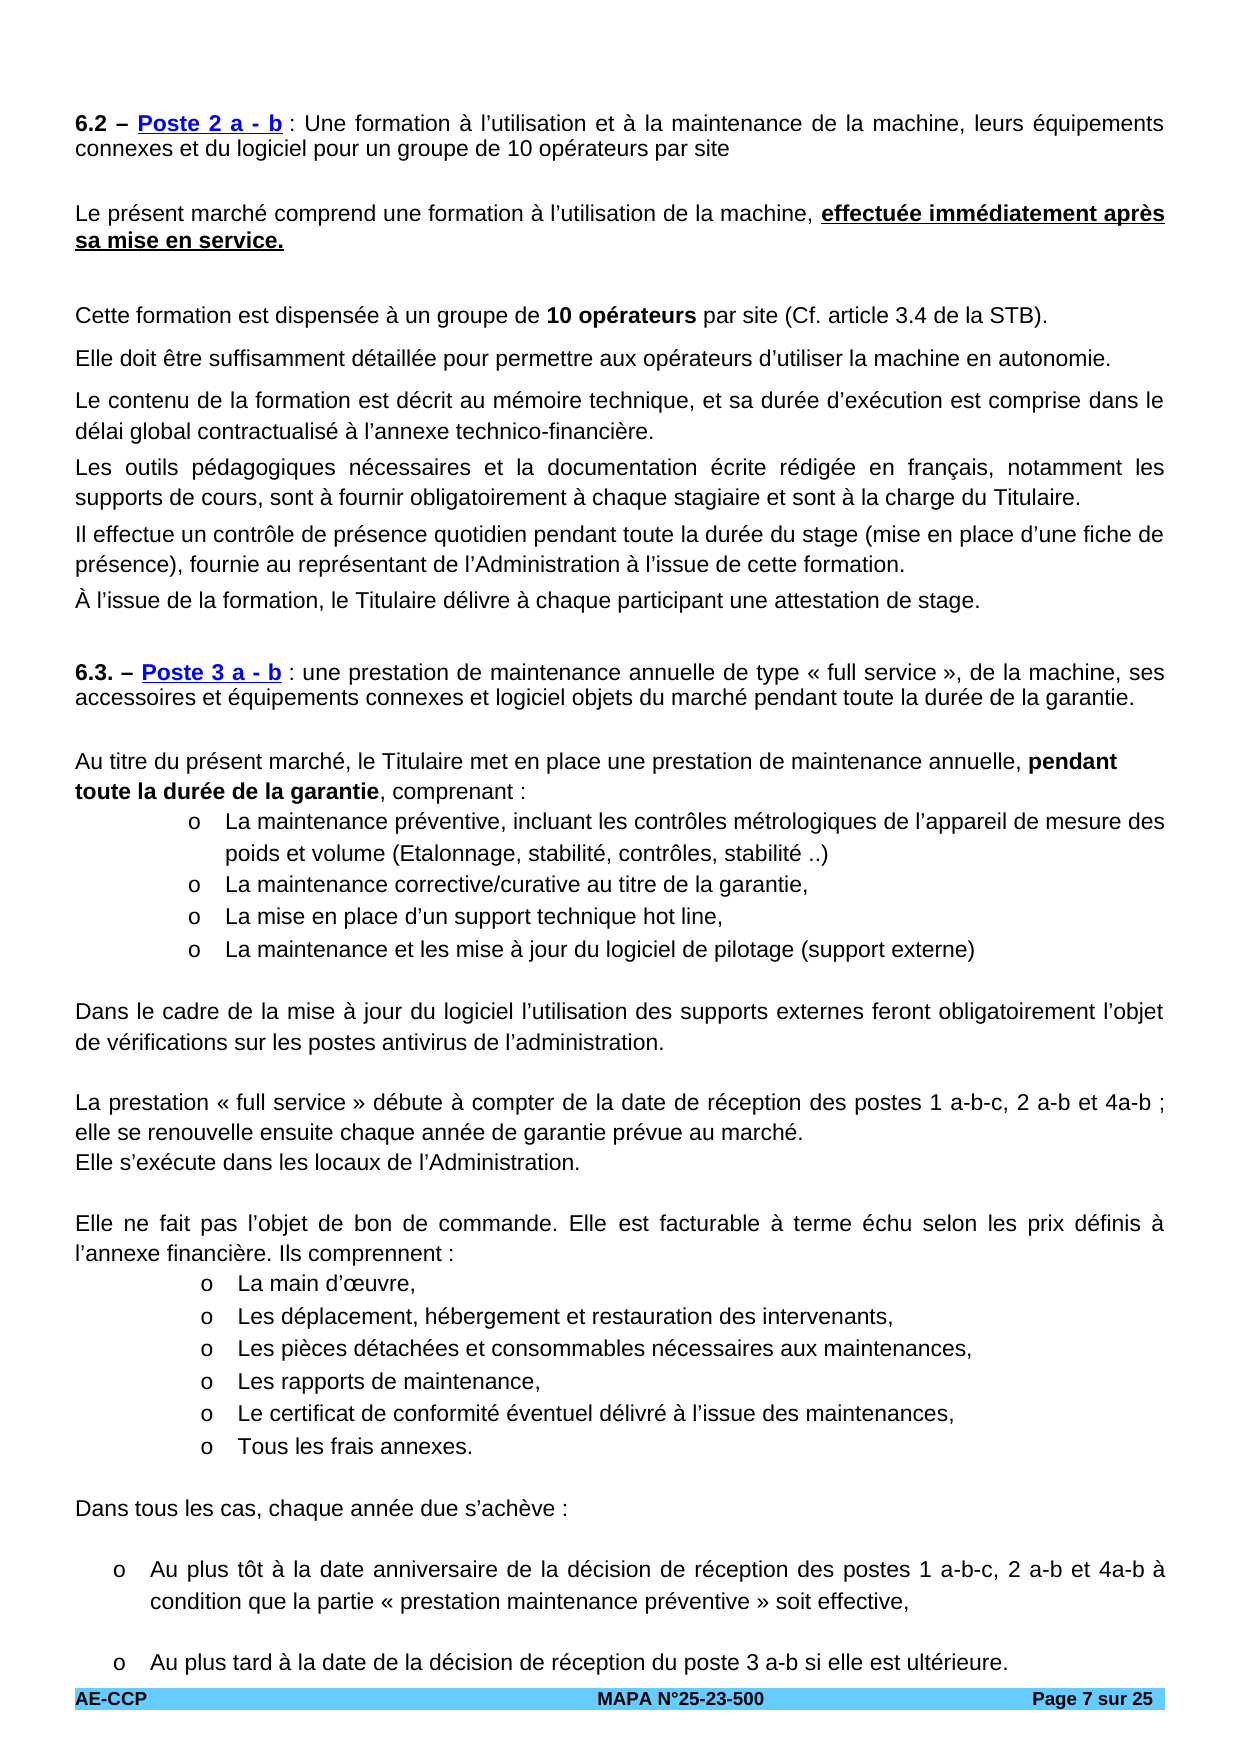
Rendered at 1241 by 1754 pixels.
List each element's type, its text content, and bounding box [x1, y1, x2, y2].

list Au plus tôt à la date anniversaire de la décision de réception des postes 1 a-b-c, 2 a-b et 4a-b à condition que la partie « prestation maintenance préventive » soit effective, [112, 1556, 1165, 1614]
list Tous les frais annexes. [200, 1433, 1165, 1461]
list Les pièces détachées et consommables nécessaires aux maintenances, [200, 1335, 1165, 1363]
text Le contenu de la formation est décrit au mémoire technique, et sa durée d’exécution est comprise dans le délai global contractualisé à l’annexe technico-financière. [75, 387, 1165, 444]
text La prestation « full service » débute à compter de la date de réception des postes 1 a-b-c, 2 a-b et 4a-b ; elle se renouvelle ensuite chaque année de garantie prévue au marché. [75, 1089, 1165, 1146]
text À l’issue de la formation, le Titulaire délivre à chaque participant une attestation de stage. [75, 587, 1165, 614]
text Elle ne fait pas l’objet de bon de commande. Elle est facturable à terme échu selon les prix définis à l’annexe financière. Ils comprennent : [75, 1210, 1165, 1266]
text Le présent marché comprend une formation à l’utilisation de la machine, effectuée immédiatement après sa mise en service. [75, 200, 1165, 253]
text Dans le cadre de la mise à jour du logiciel l’utilisation des supports externes feront obligatoirement l’objet de vérifications sur les postes antivirus de l’administration. [75, 998, 1165, 1055]
list La maintenance et les mise à jour du logiciel de pilotage (support externe) [187, 936, 1165, 964]
list La mise en place d’un support technique hot line, [187, 903, 1165, 931]
text Il effectue un contrôle de présence quotidien pendant toute la durée du stage (mise en place d’une fiche de présence), fournie au représentant de l’Administration à l’issue de cette formation. [75, 521, 1165, 577]
list Le certificat de conformité éventuel délivré à l’issue des maintenances, [200, 1400, 1165, 1428]
text Les outils pédagogiques nécessaires et la documentation écrite rédigée en français, notamment les supports de cours, sont à fournir obligatoirement à chaque stagiaire et sont à la charge du Titulaire. [75, 454, 1165, 511]
list Au plus tard à la date de la décision de réception du poste 3 a-b si elle est ultérieure. [112, 1648, 1165, 1677]
text Elle s’exécute dans les locaux de l’Administration. [75, 1149, 1165, 1176]
text Cette formation est dispensée à un groupe de 10 opérateurs par site (Cf. article 3.4 de la STB). [75, 302, 1165, 328]
list Les rapports de maintenance, [200, 1368, 1165, 1396]
text 6.3. – Poste 3 a - b : une prestation de maintenance annuelle de type « full service », de la machine, ses accessoires et équipements connexes et logiciel objets du marché pendant toute la durée de la garantie. [75, 660, 1165, 710]
text Dans tous les cas, chaque année due s’achève : [75, 1495, 1165, 1522]
text 6.2 – Poste 2 a - b : Une formation à l’utilisation et à la maintenance de la machine, leurs équipements connexes et du logiciel pour un groupe de 10 opérateurs par site [75, 111, 1165, 161]
list La maintenance préventive, incluant les contrôles métrologiques de l’appareil de mesure des poids et volume (Etalonnage, stabilité, contrôles, stabilité ..) [187, 808, 1165, 867]
text Elle doit être suffisamment détaillée pour permettre aux opérateurs d’utiliser la machine en autonomie. [75, 345, 1165, 371]
list La main d’œuvre, [200, 1270, 1165, 1298]
text Au titre du présent marché, le Titulaire met en place une prestation de maintenance annuelle, pendant toute la durée de la garantie, comprenant : [75, 748, 1165, 804]
list Les déplacement, hébergement et restauration des intervenants, [200, 1303, 1165, 1331]
list La maintenance corrective/curative au titre de la garantie, [187, 871, 1165, 899]
